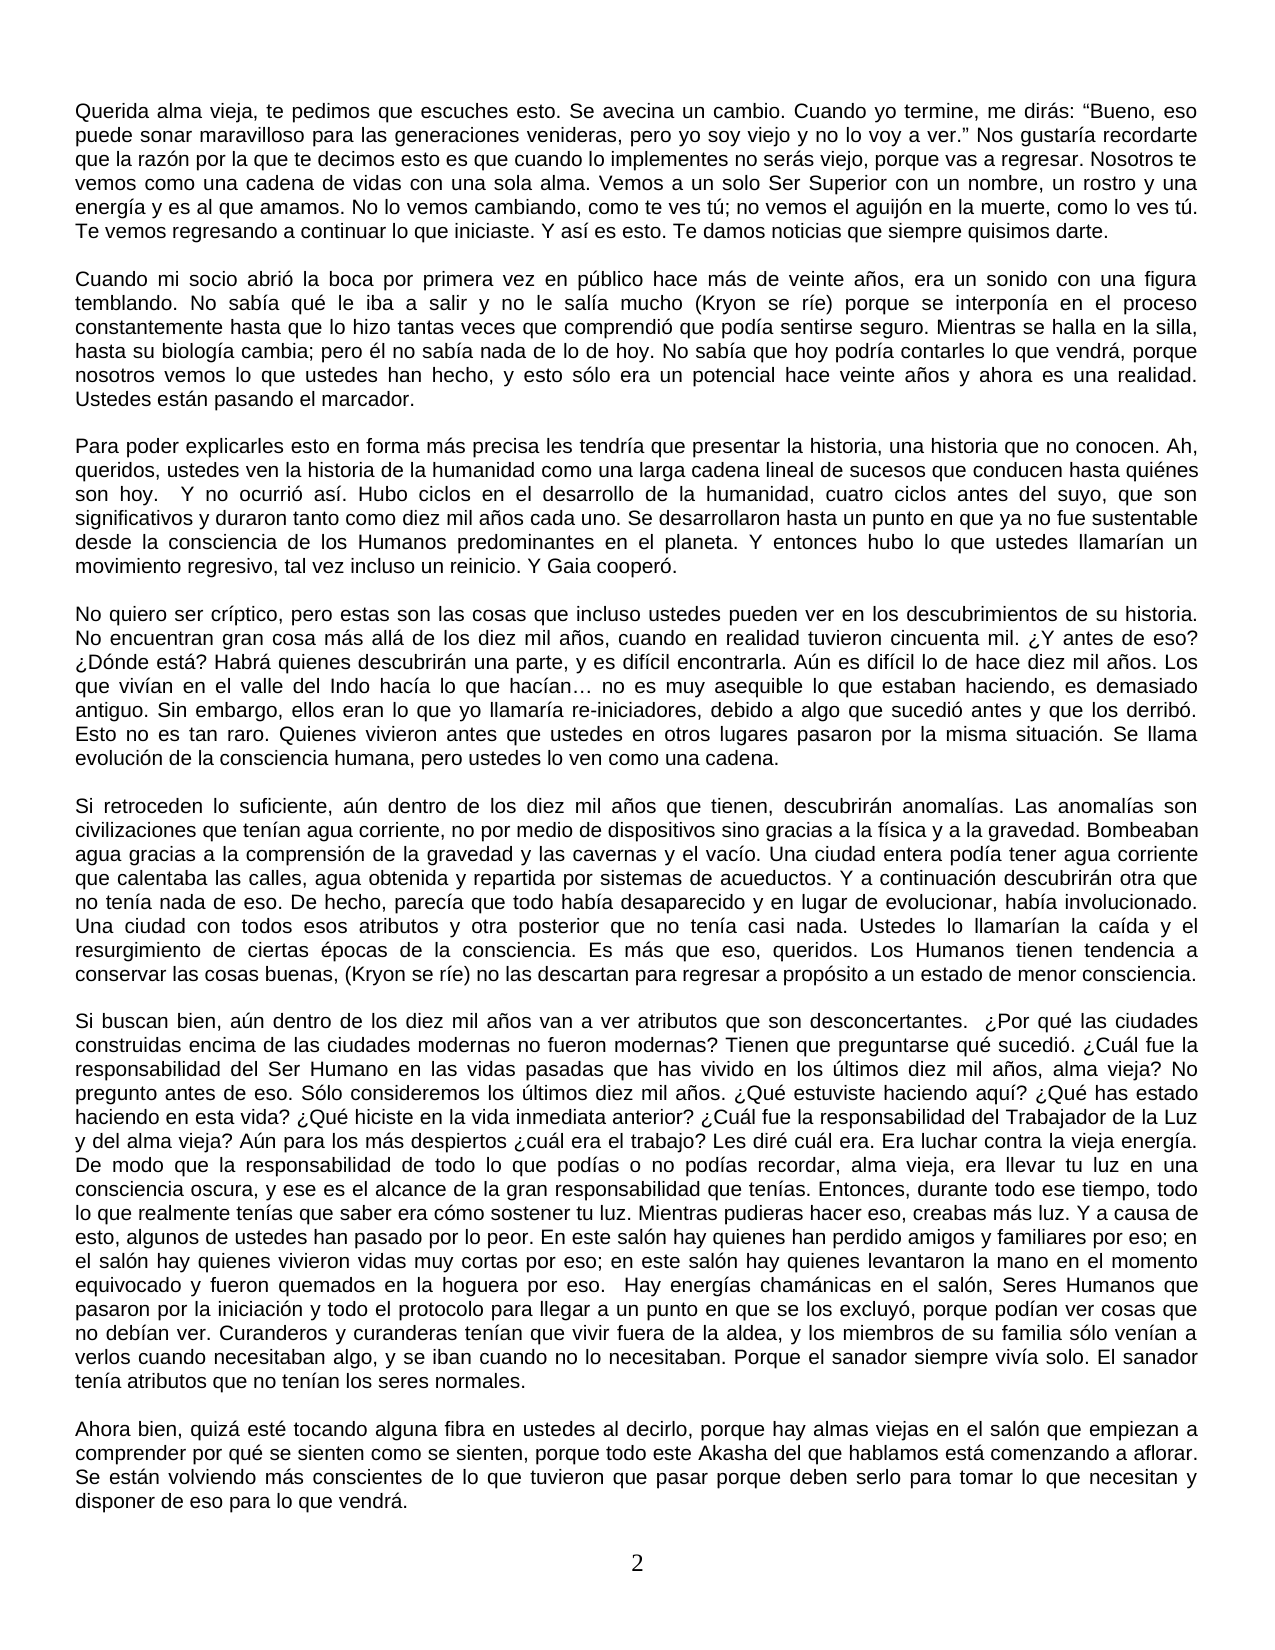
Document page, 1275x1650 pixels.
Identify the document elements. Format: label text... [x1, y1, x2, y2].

text Cuando mi socio abrió la boca por primera vez en público hace más de veinte años, era un sonido con una figura temblando. No sabía qué le iba a salir y no le salía mucho (Kryon se ríe) porque se interponía en el proceso constantemente hasta que lo hizo tantas veces que comprendió que podía sentirse seguro. Mientras se halla en la silla, hasta su biología cambia; pero él no sabía nada de lo de hoy. No sabía que hoy podría contarles lo que vendrá, porque nosotros vemos lo que ustedes han hecho, y esto sólo era un potencial hace veinte años y ahora es una realidad. Ustedes están pasando el marcador. [75, 267, 1200, 410]
text Si buscan bien, aún dentro de los diez mil años van a ver atributos que son desconcertantes. ¿Por qué las ciudades construidas encima de las ciudades modernas no fueron modernas? Tienen que preguntarse qué sucedió. ¿Cuál fue la responsabilidad del Ser Humano en las vidas pasadas que has vivido en los últimos diez mil años, alma vieja? No pregunto antes de eso. Sólo consideremos los últimos diez mil años. ¿Qué estuviste haciendo aquí? ¿Qué has estado haciendo en esta vida? ¿Qué hiciste en la vida inmediata anterior? ¿Cuál fue la responsabilidad del Trabajador de la Luz y del alma vieja? Aún para los más despiertos ¿cuál era el trabajo? Les diré cuál era. Era luchar contra la vieja energía. De modo que la responsabilidad de todo lo que podías o no podías recordar, alma vieja, era llevar tu luz en una consciencia oscura, y ese es el alcance de la gran responsabilidad que tenías. Entonces, durante todo ese tiempo, todo lo que realmente tenías que saber era cómo sostener tu luz. Mientras pudieras hacer eso, creabas más luz. Y a causa de esto, algunos de ustedes han pasado por lo peor. En este salón hay quienes han perdido amigos y familiares por eso; en el salón hay quienes vivieron vidas muy cortas por eso; en este salón hay quienes levantaron la mano en el momento equivocado y fueron quemados en la hoguera por eso. Hay energías chamánicas en el salón, Seres Humanos que pasaron por la iniciación y todo el protocolo para llegar a un punto en que se los excluyó, porque podían ver cosas que no debían ver. Curanderos y curanderas tenían que vivir fuera de la aldea, y los miembros de su familia sólo venían a verlos cuando necesitaban algo, y se iban cuando no lo necesitaban. Porque el sanador siempre vivía solo. El sanador tenía atributos que no tenían los seres normales. [75, 1009, 1200, 1393]
text Para poder explicarles esto en forma más precisa les tendría que presentar la historia, una historia que no conocen. Ah, queridos, ustedes ven la historia de la humanidad como una larga cadena lineal de sucesos que conducen hasta quiénes son hoy. Y no ocurrió así. Hubo ciclos en el desarrollo de la humanidad, cuatro ciclos antes del suyo, que son significativos y duraron tanto como diez mil años cada uno. Se desarrollaron hasta un punto en que ya no fue sustentable desde la consciencia de los Humanos predominantes en el planeta. Y entonces hubo lo que ustedes llamarían un movimiento regresivo, tal vez incluso un reinicio. Y Gaia cooperó. [75, 434, 1200, 578]
text Si retroceden lo suficiente, aún dentro de los diez mil años que tienen, descubrirán anomalías. Las anomalías son civilizaciones que tenían agua corriente, no por medio de dispositivos sino gracias a la física y a la gravedad. Bombeaban agua gracias a la comprensión de la gravedad y las cavernas y el vacío. Una ciudad entera podía tener agua corriente que calentaba las calles, agua obtenida y repartida por sistemas de acueductos. Y a continuación descubrirán otra que no tenía nada de eso. De hecho, parecía que todo había desaparecido y en lugar de evolucionar, había involucionado. Una ciudad con todos esos atributos y otra posterior que no tenía casi nada. Ustedes lo llamarían la caída y el resurgimiento de ciertas épocas de la consciencia. Es más que eso, queridos. Los Humanos tienen tendencia a conservar las cosas buenas, (Kryon se ríe) no las descartan para regresar a propósito a un estado de menor consciencia. [75, 794, 1200, 985]
text Querida alma vieja, te pedimos que escuches esto. Se avecina un cambio. Cuando yo termine, me dirás: “Bueno, eso puede sonar maravilloso para las generaciones venideras, pero yo soy viejo y no lo voy a ver.” Nos gustaría recordarte que la razón por la que te decimos esto es que cuando lo implementes no serás viejo, porque vas a regresar. Nosotros te vemos como una cadena de vidas con una sola alma. Vemos a un solo Ser Superior con un nombre, un rostro y una energía y es al que amamos. No lo vemos cambiando, como te ves tú; no vemos el aguijón en la muerte, como lo ves tú. Te vemos regresando a continuar lo que iniciaste. Y así es esto. Te damos noticias que siempre quisimos darte. [75, 99, 1200, 243]
text No quiero ser críptico, pero estas son las cosas que incluso ustedes pueden ver en los descubrimientos de su historia. No encuentran gran cosa más allá de los diez mil años, cuando en realidad tuvieron cincuenta mil. ¿Y antes de eso? ¿Dónde está? Habrá quienes descubrirán una parte, y es difícil encontrarla. Aún es difícil lo de hace diez mil años. Los que vivían en el valle del Indo hacía lo que hacían… no es muy asequible lo que estaban haciendo, es demasiado antiguo. Sin embargo, ellos eran lo que yo llamaría re-iniciadores, debido a algo que sucedió antes y que los derribó. Esto no es tan raro. Quienes vivieron antes que ustedes en otros lugares pasaron por la misma situación. Se llama evolución de la consciencia humana, pero ustedes lo ven como una cadena. [75, 602, 1200, 770]
text Ahora bien, quizá esté tocando alguna fibra en ustedes al decirlo, porque hay almas viejas en el salón que empiezan a comprender por qué se sienten como se sienten, porque todo este Akasha del que hablamos está comenzando a aflorar. Se están volviendo más conscientes de lo que tuvieron que pasar porque deben serlo para tomar lo que necesitan y disponer de eso para lo que vendrá. [75, 1417, 1200, 1512]
